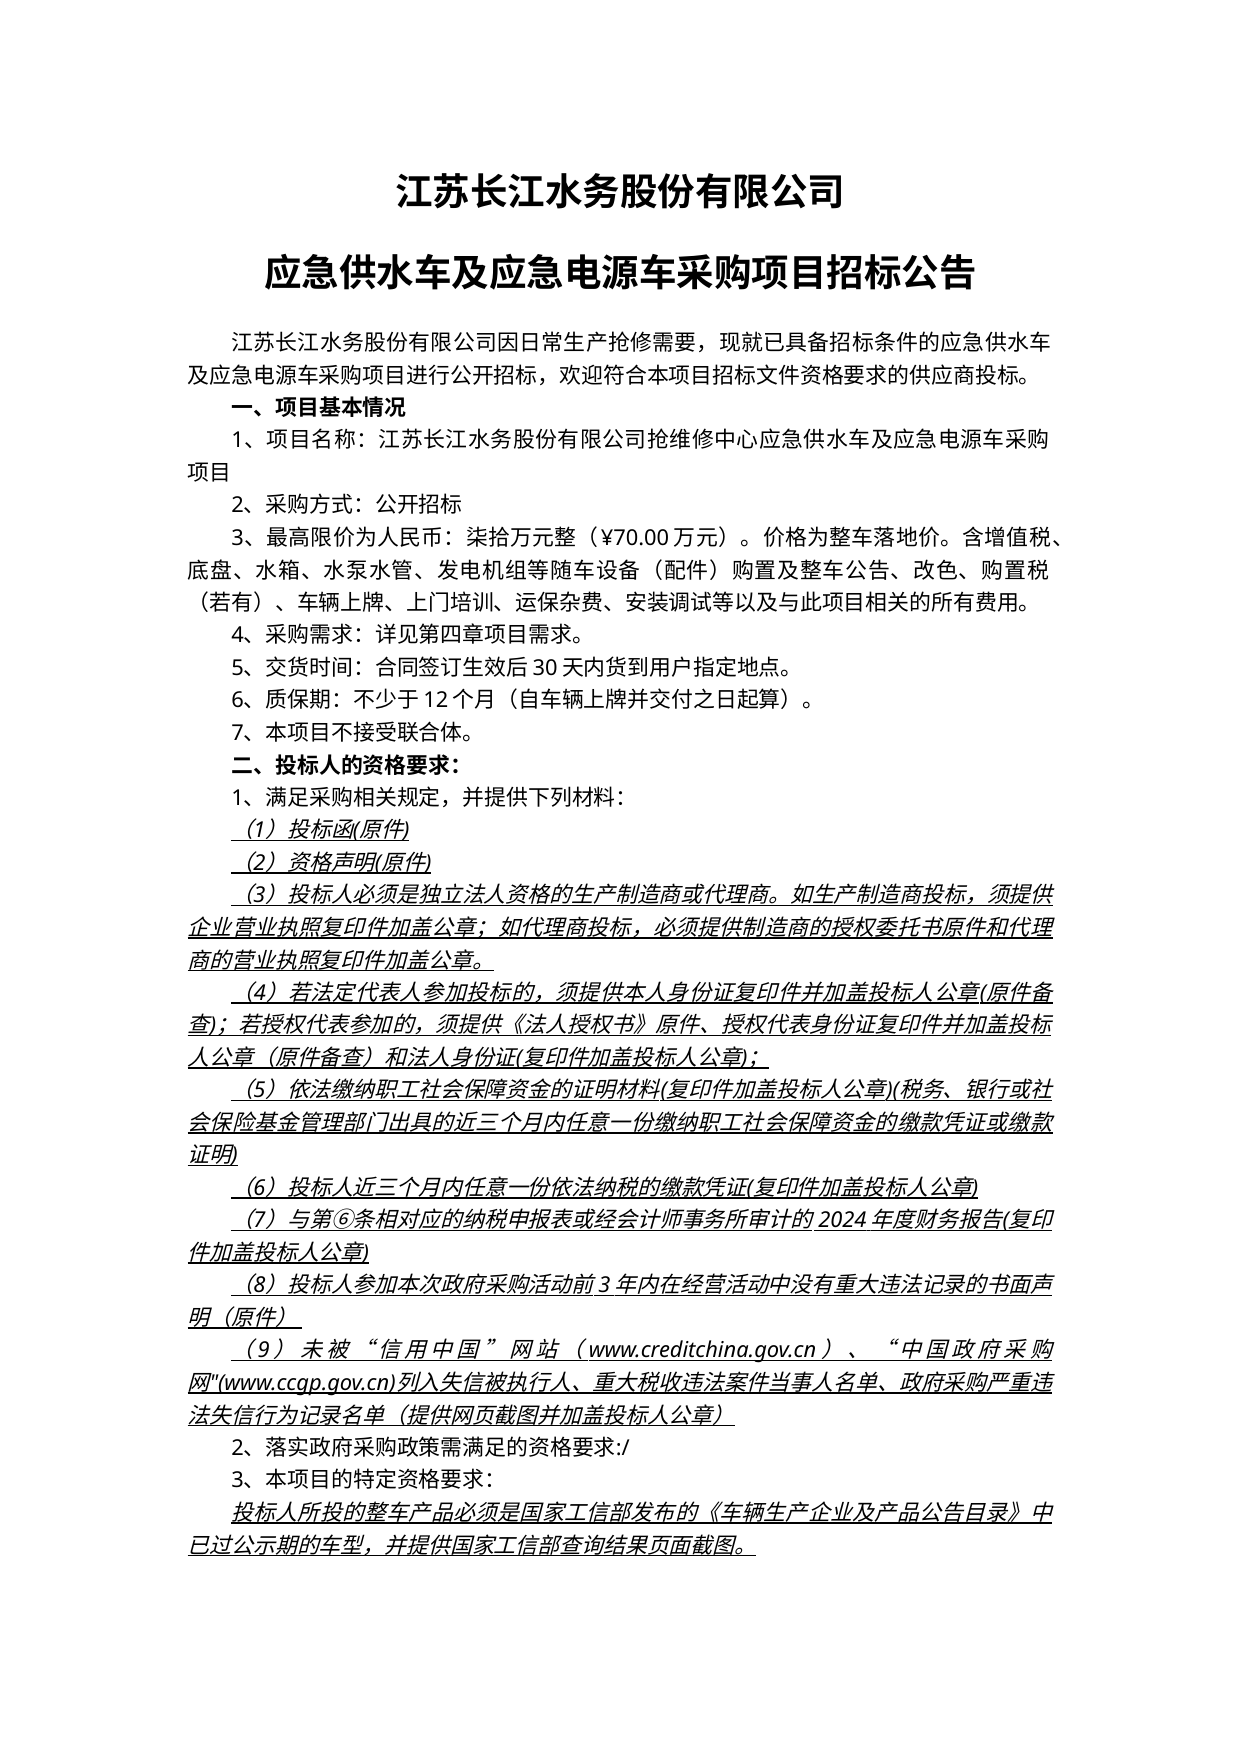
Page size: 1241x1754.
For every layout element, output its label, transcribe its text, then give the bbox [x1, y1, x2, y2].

text （9）未被“信用中国”网站（www.creditchina.gov.cn）、“中国政府采购网"(www.ccgp.gov.cn)列入失信被执行人、重大税收违法案件当事人名单、政府采购严重违法失信行为记录名单（提供网页截图并加盖投标人公章） [187, 1332, 1053, 1430]
text （8）投标人参加本次政府采购活动前3年内在经营活动中没有重大违法记录的书面声明（原件） [187, 1267, 1053, 1332]
text 投标人所投的整车产品必须是国家工信部发布的《车辆生产企业及产品公告目录》中已过公示期的车型，并提供国家工信部查询结果页面截图。 [187, 1495, 1053, 1560]
text 5、交货时间：合同签订生效后30天内货到用户指定地点。 [187, 650, 1053, 682]
text 3、最高限价为人民币：柒拾万元整（¥70.00万元）。价格为整车落地价。含增值税、底盘、水箱、水泵水管、发电机组等随车设备（配件）购置及整车公告、改色、购置税（若有）、车辆上牌、上门培训、运保杂费、安装调试等以及与此项目相关的所有费用。 [187, 520, 1053, 617]
text 2、采购方式：公开招标 [187, 487, 1053, 520]
text 2、落实政府采购政策需满足的资格要求:/ [187, 1430, 1053, 1462]
text 7、本项目不接受联合体。 [187, 715, 1053, 747]
text （1）投标函(原件) [187, 812, 1053, 845]
text （5）依法缴纳职工社会保障资金的证明材料(复印件加盖投标人公章)(税务、银行或社会保险基金管理部门出具的近三个月内任意一份缴纳职工社会保障资金的缴款凭证或缴款证明) [187, 1133, 1053, 1170]
text （2）资格声明(原件) [187, 845, 1053, 877]
text 4、采购需求：详见第四章项目需求。 [187, 617, 1053, 650]
text （6）投标人近三个月内任意一份依法纳税的缴款凭证(复印件加盖投标人公章) [187, 1170, 1053, 1202]
text 3、本项目的特定资格要求： [187, 1462, 1053, 1495]
subtitle 江苏长江水务股份有限公司 [187, 162, 1053, 216]
text 江苏长江水务股份有限公司因日常生产抢修需要，现就已具备招标条件的应急供水车及应急电源车采购项目进行公开招标，欢迎符合本项目招标文件资格要求的供应商投标。 [187, 325, 1053, 390]
text （4）若法定代表人参加投标的，须提供本人身份证复印件并加盖投标人公章(原件备查)；若授权代表参加的，须提供《法人授权书》原件、授权代表身份证复印件并加盖投标人公章（原件备查）和法人身份证(复印件加盖投标人公章)； [187, 975, 1053, 1072]
text （3）投标人必须是独立法人资格的生产制造商或代理商。如生产制造商投标，须提供企业营业执照复印件加盖公章；如代理商投标，必须提供制造商的授权委托书原件和代理商的营业执照复印件加盖公章。 [187, 938, 1053, 975]
subtitle 应急供水车及应急电源车采购项目招标公告 [187, 243, 1053, 298]
text 一、项目基本情况 [187, 390, 1053, 422]
text （5）依法缴纳职工社会保障资金的证明材料(复印件加盖投标人公章)(税务、银行或社会保险基金管理部门出具的近三个月内任意一份缴纳职工社会保障资金的缴款凭证或缴款证明) [187, 1072, 1053, 1132]
text 1、项目名称：江苏长江水务股份有限公司抢维修中心应急供水车及应急电源车采购项目 [187, 422, 1053, 487]
text 二、投标人的资格要求： [187, 747, 1053, 780]
text 1、满足采购相关规定，并提供下列材料： [187, 780, 1053, 812]
text （3）投标人必须是独立法人资格的生产制造商或代理商。如生产制造商投标，须提供企业营业执照复印件加盖公章；如代理商投标，必须提供制造商的授权委托书原件和代理商的营业执照复印件加盖公章。 [187, 877, 1053, 937]
text 6、质保期：不少于12个月（自车辆上牌并交付之日起算）。 [187, 682, 1053, 715]
text （7）与第⑥条相对应的纳税申报表或经会计师事务所审计的2024年度财务报告(复印件加盖投标人公章) [187, 1202, 1053, 1267]
